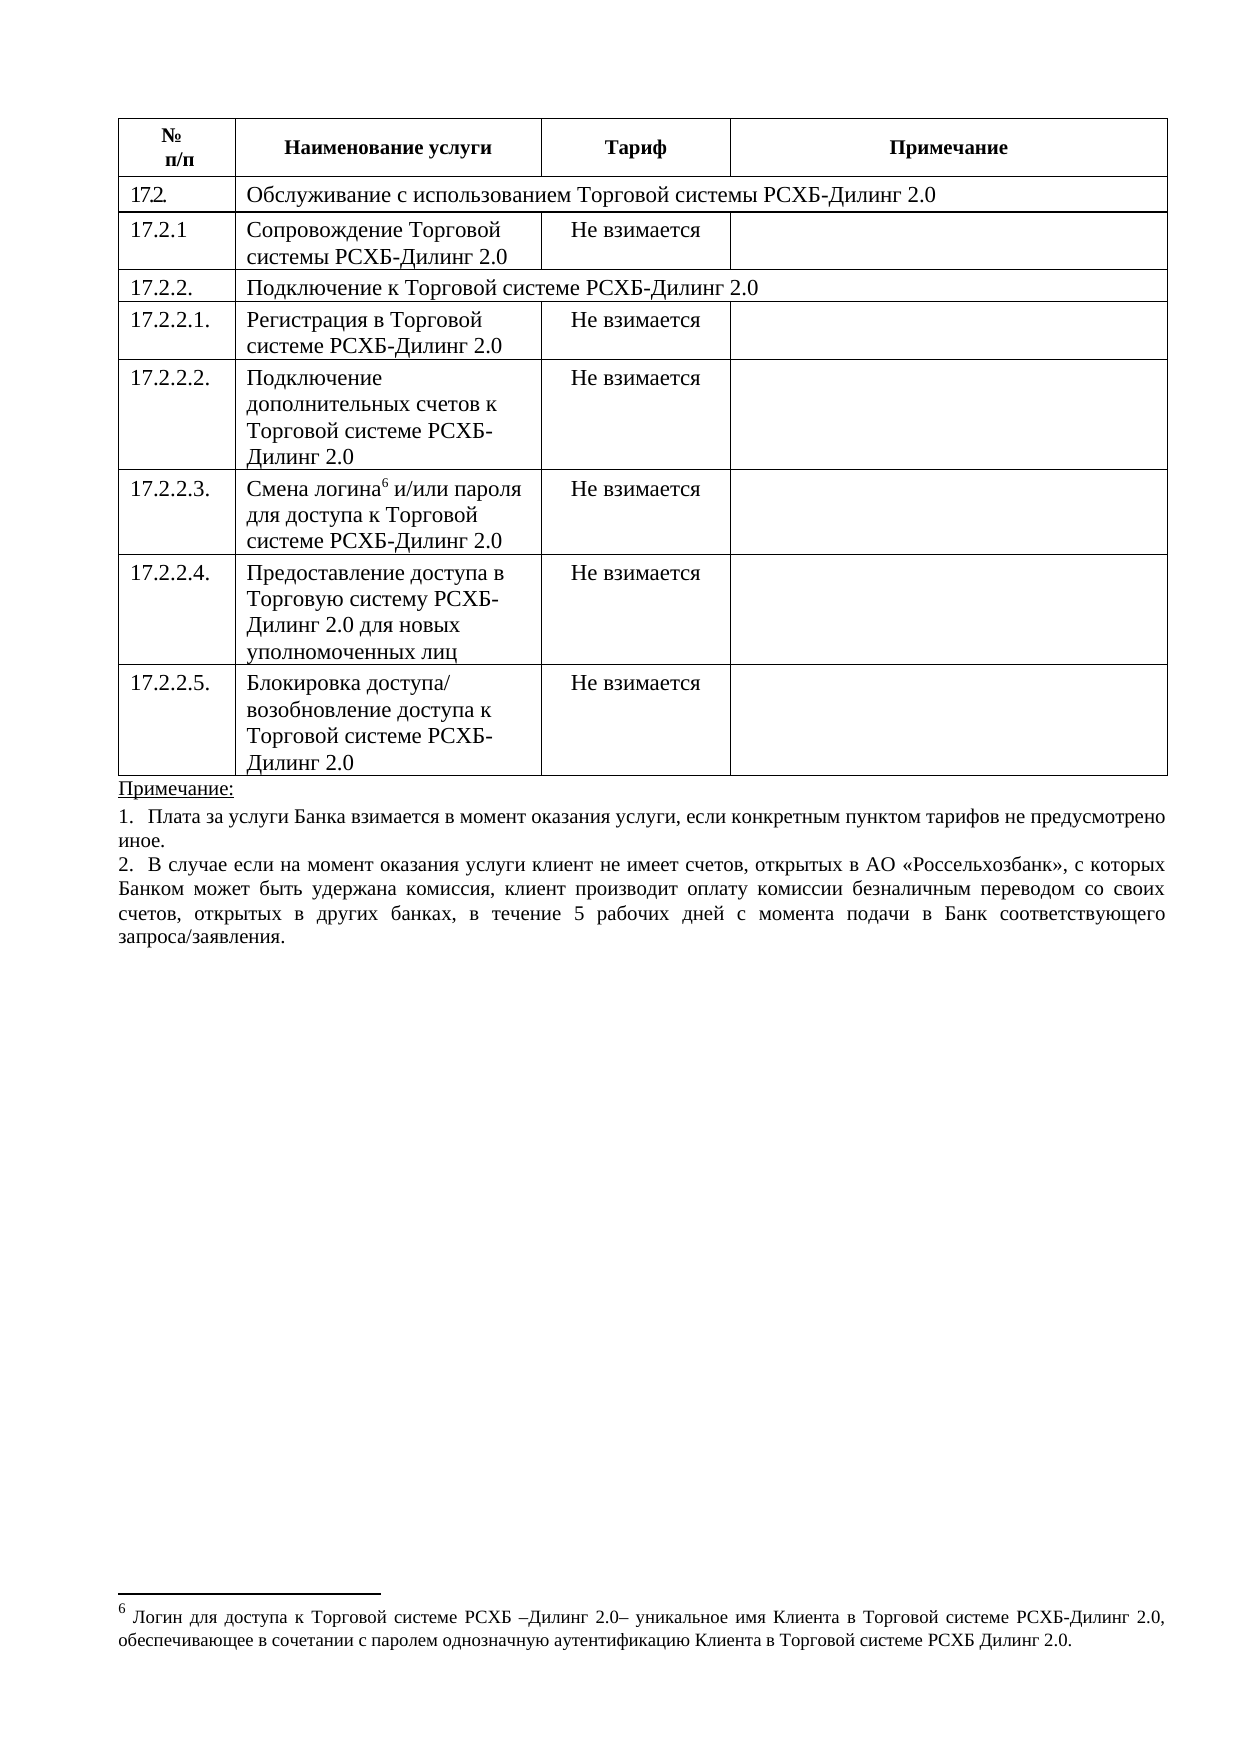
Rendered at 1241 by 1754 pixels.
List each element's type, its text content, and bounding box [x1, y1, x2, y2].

table_cell Предоставление доступа в Торговую систему РСХБ-Дилинг 2.0 для новых уполномоченных лиц [236, 555, 541, 664]
table_cell Блокировка доступа/ возобновление доступа к Торговой системе РСХБ-Дилинг 2.0 [236, 665, 541, 775]
table_cell 17.2.2.5. [119, 665, 235, 775]
table_header Наименование услуги [236, 119, 541, 176]
table_cell Сопровождение Торговой системы РСХБ-Дилинг 2.0 [236, 213, 541, 269]
table_cell Не взимается [542, 555, 730, 664]
table_cell [731, 302, 1167, 359]
text 1. Плата за услуги Банка взимается в момент оказания услуги, если конкретным пунктом тарифов не предусмотрено иное. [118, 804, 1167, 852]
table_cell 17.2.2. [119, 270, 235, 301]
text Примечание: [118, 776, 1167, 800]
table_cell 17.2.2.2. [119, 360, 235, 469]
table_cell Не взимается [542, 213, 730, 269]
table_cell 17.2.1 [119, 213, 235, 269]
table_cell Подключение к Торговой системе РСХБ-Дилинг 2.0 [236, 270, 1167, 301]
text 2. В случае если на момент оказания услуги клиент не имеет счетов, открытых в АО «Россельхозбанк», с которых Банком может быть удержана комиссия, клиент производит оплату комиссии безналичным переводом со своих счетов, открытых в других банках, в течение 5 рабочих дней с момента подачи в Банк соответствующего запроса/заявления. [118, 852, 1167, 948]
table_cell Регистрация в Торговой системе РСХБ-Дилинг 2.0 [236, 302, 541, 359]
table_cell Не взимается [542, 665, 730, 775]
table_cell [731, 470, 1167, 554]
table_header № п/п [119, 119, 235, 176]
table_cell [731, 360, 1167, 469]
table_cell 17.2.2.4. [119, 555, 235, 664]
table_cell 17.2. [119, 177, 235, 211]
table_cell 17.2.2.1. [119, 302, 235, 359]
table_cell Не взимается [542, 360, 730, 469]
table_cell 17.2.2.3. [119, 470, 235, 554]
table_cell [731, 213, 1167, 269]
table_cell [731, 555, 1167, 664]
table_cell Не взимается [542, 302, 730, 359]
table_header Примечание [731, 119, 1167, 176]
table_cell Не взимается [542, 470, 730, 554]
table_cell [731, 665, 1167, 775]
table_cell Подключение дополнительных счетов к Торговой системе РСХБ-Дилинг 2.0 [236, 360, 541, 469]
table_header Тариф [542, 119, 730, 176]
table_cell Обслуживание с использованием Торговой системы РСХБ-Дилинг 2.0 [236, 177, 1167, 211]
table_cell Смена логина и/или пароля для доступа к Торговой системе РСХБ-Дилинг 2.0 [236, 470, 541, 554]
